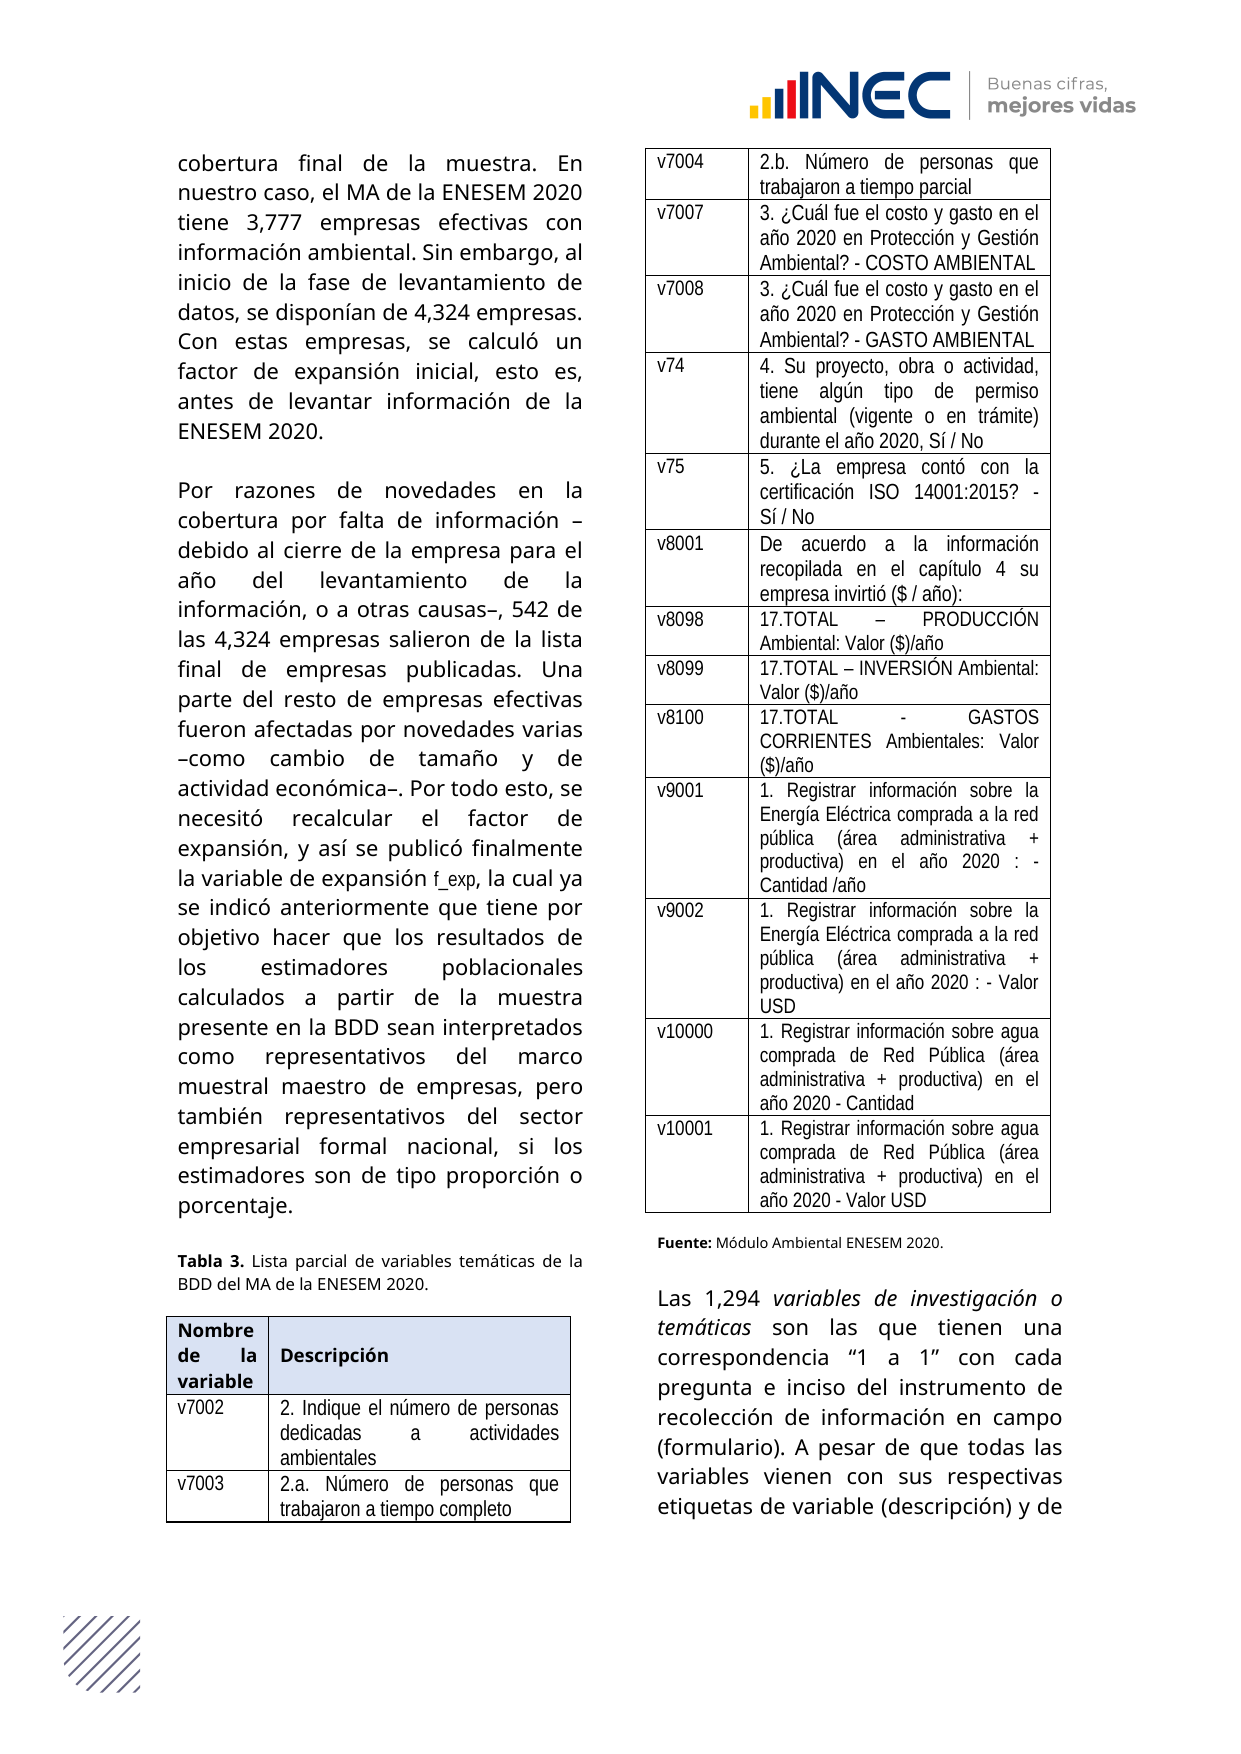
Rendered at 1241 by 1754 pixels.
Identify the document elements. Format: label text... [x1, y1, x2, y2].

table_cell De acuerdo a la información recopilada en el capítulo 4 su empresa invirtió ($ / año): [749, 530, 1050, 606]
table_cell v8098 [646, 607, 748, 655]
table_cell 17.TOTAL – INVERSIÓN Ambiental: Valor ($)/año [749, 656, 1050, 704]
table_cell v8099 [646, 656, 748, 704]
table_cell 3. ¿Cuál fue el costo y gasto en el año 2020 en Protección y Gestión Ambiental? - COSTO AMBIENTAL [749, 200, 1050, 275]
text Fuente: Módulo Ambiental ENESEM 2020. [657, 1233, 1063, 1253]
table_cell v7002 [167, 1395, 268, 1470]
table_cell 2.b. Número de personas que trabajaron a tiempo parcial [749, 149, 1050, 199]
table_cell v7003 [167, 1471, 268, 1521]
table_cell 1. Registrar información sobre agua comprada de Red Pública (área administrativa + productiva) en el año 2020 - Valor USD [749, 1116, 1050, 1212]
table_cell v7007 [646, 200, 748, 275]
table_cell v10000 [646, 1019, 748, 1115]
text Tabla 3. Lista parcial de variables temáticas de la BDD del MA de la ENESEM 2020. [177, 1250, 583, 1295]
table_cell 17.TOTAL – PRODUCCIÓN Ambiental: Valor ($)/año [749, 607, 1050, 655]
table_cell v8001 [646, 530, 748, 606]
picture [1, 1, 1241, 1754]
table_cell 3. ¿Cuál fue el costo y gasto en el año 2020 en Protección y Gestión Ambiental? - GASTO AMBIENTAL [749, 276, 1050, 352]
table_cell v9001 [646, 778, 748, 897]
table_header Descripción [269, 1317, 570, 1394]
table_cell 2.a. Número de personas que trabajaron a tiempo completo [269, 1471, 570, 1521]
table_cell v7004 [646, 149, 748, 199]
table_cell 4. Su proyecto, obra o actividad, tiene algún tipo de permiso ambiental (vigente o en trámite) durante el año 2020, Sí / No [749, 353, 1050, 453]
table_cell v10001 [646, 1116, 748, 1212]
text Por razones de novedades en la cobertura por falta de información –debido al cierre de la empresa para el año del levantamiento de la información, o a otras causas–, 542 de las 4,324 empresas salieron de la lista final de empresas publicadas. Una parte del resto de empresas efectivas fueron afectadas por novedades varias –como cambio de tamaño y de actividad económica–. Por todo esto, se necesitó recalcular el factor de expansión, y así se publicó finalmente la variable de expansión f_exp, la cual ya se indicó anteriormente que tiene por objetivo hacer que los resultados de los estimadores poblacionales calculados a partir de la muestra presente en la BDD sean interpretados como representativos del marco muestral maestro de empresas, pero también representativos del sector empresarial formal nacional, si los estimadores son de tipo proporción o porcentaje. [177, 475, 583, 1220]
table_cell 5. ¿La empresa contó con la certificación ISO 14001:2015? - Sí / No [749, 454, 1050, 529]
table_cell 17.TOTAL - GASTOS CORRIENTES Ambientales: Valor ($)/año [749, 705, 1050, 777]
table_cell 2. Indique el número de personas dedicadas a actividades ambientales [269, 1395, 570, 1470]
table_cell v74 [646, 353, 748, 453]
table_cell v7008 [646, 276, 748, 352]
table_cell 1. Registrar información sobre la Energía Eléctrica comprada a la red pública (área administrativa + productiva) en el año 2020 : - Cantidad /año [749, 778, 1050, 897]
table_cell v8100 [646, 705, 748, 777]
table_cell 1. Registrar información sobre agua comprada de Red Pública (área administrativa + productiva) en el año 2020 - Cantidad [749, 1019, 1050, 1115]
table_cell v9002 [646, 899, 748, 1018]
table_cell v75 [646, 454, 748, 529]
table_cell 1. Registrar información sobre la Energía Eléctrica comprada a la red pública (área administrativa + productiva) en el año 2020 : - Valor USD [749, 899, 1050, 1018]
table_header Nombre de la variable [167, 1317, 268, 1394]
